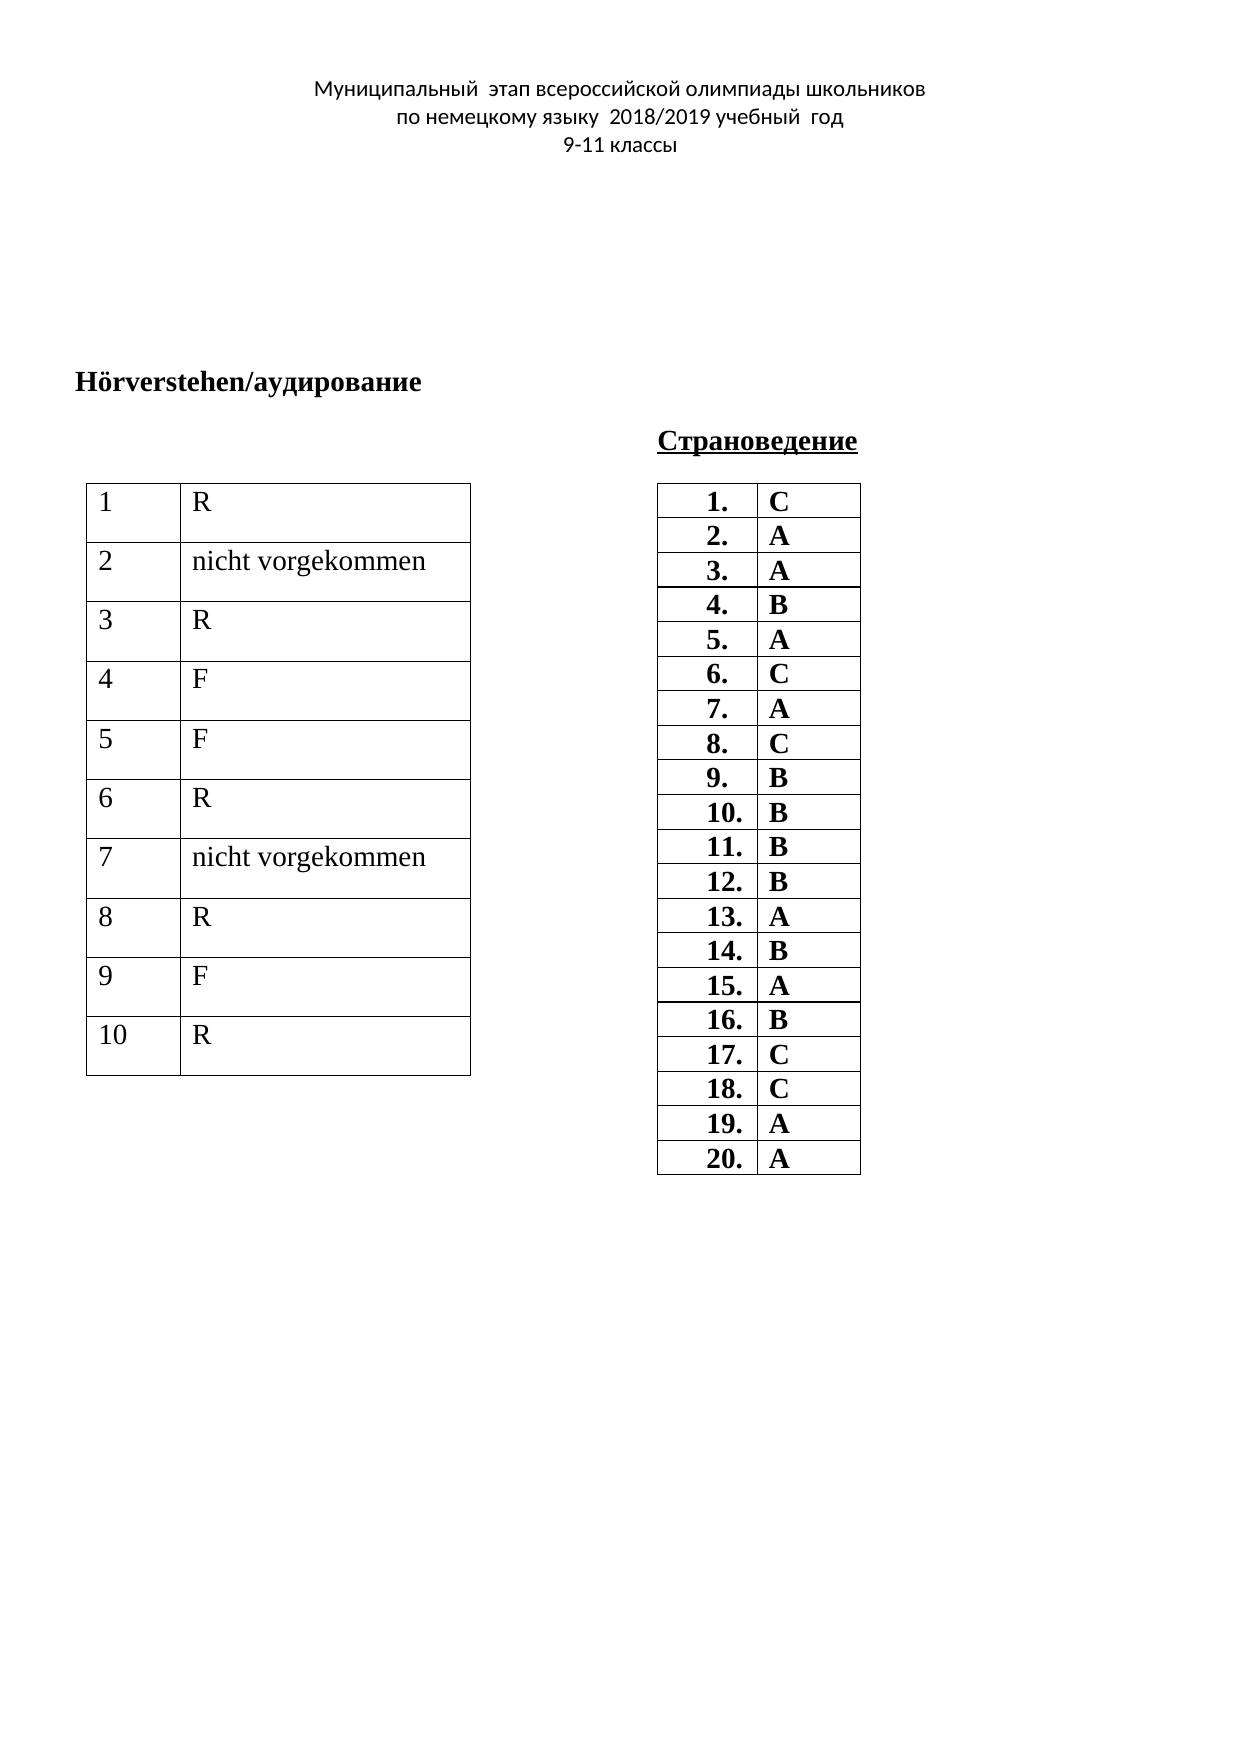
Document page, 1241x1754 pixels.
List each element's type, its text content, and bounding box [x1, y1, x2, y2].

table_cell R [181, 780, 470, 838]
table_cell A [758, 553, 860, 586]
table_cell [658, 1003, 757, 1036]
table_cell [658, 691, 757, 725]
table_cell C [758, 1037, 860, 1071]
table_cell [658, 795, 757, 828]
table_cell C [758, 726, 860, 759]
table_cell B [758, 830, 860, 863]
table_cell B [758, 795, 860, 828]
table_cell C [758, 1072, 860, 1105]
table_header R [181, 484, 470, 542]
table_cell A [758, 518, 860, 552]
table_header C [758, 484, 860, 517]
table_header 1 [87, 484, 180, 542]
table_cell 8 [87, 899, 180, 957]
table_cell A [758, 1141, 860, 1174]
table_cell R [181, 899, 470, 957]
table_cell B [758, 1003, 860, 1036]
table_cell 2 [87, 543, 180, 601]
table_cell [658, 760, 757, 794]
table_cell R [181, 602, 470, 661]
table_cell [658, 968, 757, 1001]
table_cell [658, 830, 757, 863]
table_cell 3 [87, 602, 180, 661]
table_cell [658, 1141, 757, 1174]
table_cell A [758, 691, 860, 725]
table_cell R [181, 1017, 470, 1075]
table_cell 9 [87, 958, 180, 1016]
table_cell [658, 657, 757, 690]
table_cell 10 [87, 1017, 180, 1075]
table_cell nicht vorgekommen [181, 543, 470, 601]
table_cell A [758, 1106, 860, 1140]
table_cell [658, 588, 757, 621]
text Страноведение [657, 423, 1165, 457]
table_cell 7 [87, 839, 180, 898]
table_cell [658, 1037, 757, 1071]
table_cell A [758, 899, 860, 932]
table_cell [658, 622, 757, 656]
table_cell C [758, 657, 860, 690]
table_cell [658, 518, 757, 552]
table_cell F [181, 958, 470, 1016]
table_cell [658, 864, 757, 898]
table_cell A [758, 968, 860, 1001]
table_cell B [758, 588, 860, 621]
table_cell [658, 726, 757, 759]
table_cell nicht vorgekommen [181, 839, 470, 898]
table_cell [658, 1072, 757, 1105]
table_cell [658, 933, 757, 967]
table_cell B [758, 864, 860, 898]
table_cell [658, 553, 757, 586]
table_cell B [758, 760, 860, 794]
table_cell A [758, 622, 860, 656]
table_cell [658, 1106, 757, 1140]
table_cell F [181, 662, 470, 720]
table_cell 4 [87, 662, 180, 720]
table_cell F [181, 721, 470, 779]
table_cell [658, 899, 757, 932]
table_cell 6 [87, 780, 180, 838]
table_header [658, 484, 757, 517]
table_cell B [758, 933, 860, 967]
table_cell 5 [87, 721, 180, 779]
text Hörverstehen/аудирование [75, 364, 1165, 397]
